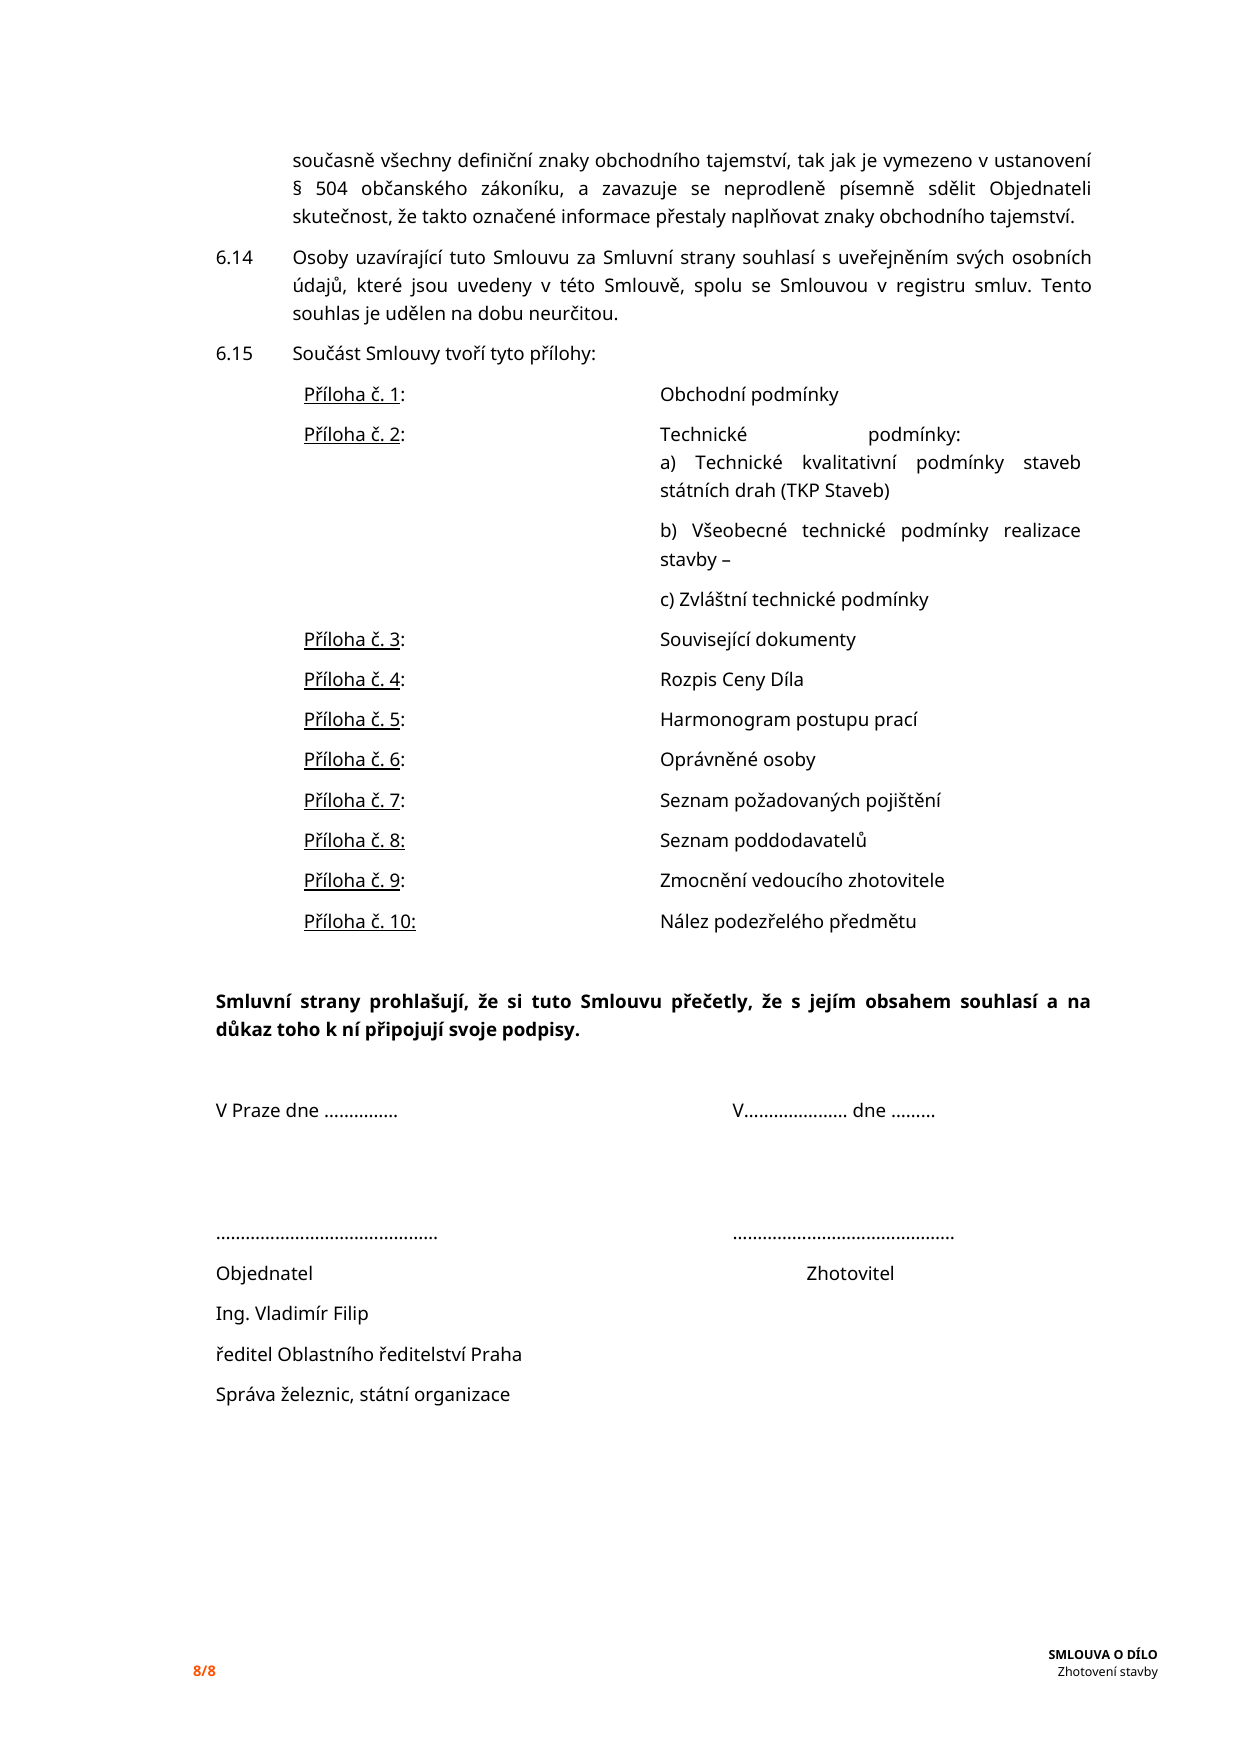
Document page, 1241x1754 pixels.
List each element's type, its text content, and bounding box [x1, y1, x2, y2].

text Smluvní strany prohlašují, že si tuto Smlouvu přečetly, že s jejím obsahem souhlasí a na důkaz toho k ní připojují svoje podpisy. [216, 989, 1093, 1042]
text V Praze dne …………… V………………… dne ……… [216, 1098, 1093, 1123]
table_cell Příloha č. 7: [216, 787, 572, 827]
table_cell Související dokumenty [572, 626, 1093, 667]
text ředitel Oblastního ředitelství Praha [216, 1341, 1093, 1366]
text Součást Smlouvy tvoří tyto přílohy: [216, 341, 1093, 366]
text Objednatel Zhotovitel [216, 1260, 1093, 1285]
table_cell Příloha č. 8: Příloha č. 9: Příloha č. 10: [216, 827, 572, 948]
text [216, 147, 1093, 229]
table_header Příloha č. 1: [216, 381, 572, 421]
table_cell Technické podmínky: a) Technické kvalitativní podmínky staveb státních drah (TKP Staveb) b) Všeobecné technické podmínky realizace stavby – c) Zvláštní technické podmínky [572, 421, 1093, 626]
table_header Obchodní podmínky [572, 381, 1093, 421]
text Osoby uzavírající tuto Smlouvu za Smluvní strany souhlasí s uveřejněním svých osobních údajů, které jsou uvedeny v této Smlouvě, spolu se Smlouvou v registru smluv. Tento souhlas je udělen na dobu neurčitou. [216, 244, 1093, 326]
text Ing. Vladimír Filip [216, 1300, 1093, 1326]
table_cell Rozpis Ceny Díla [572, 667, 1093, 707]
table_cell Příloha č. 2: [216, 421, 572, 626]
table_cell Příloha č. 3: [216, 626, 572, 667]
table_cell Příloha č. 4: [216, 667, 572, 707]
table_cell Seznam požadovaných pojištění [572, 787, 1093, 827]
text ……………………………………… ……………………………………… [216, 1219, 1093, 1245]
table_cell Příloha č. 6: [216, 747, 572, 787]
text Správa železnic, státní organizace [216, 1381, 1093, 1407]
table_cell Seznam poddodavatelů Zmocnění vedoucího zhotovitele Nález podezřelého předmětu [572, 827, 1093, 948]
table_cell Příloha č. 5: [216, 707, 572, 747]
table_cell Harmonogram postupu prací [572, 707, 1093, 747]
table_cell Oprávněné osoby [572, 747, 1093, 787]
